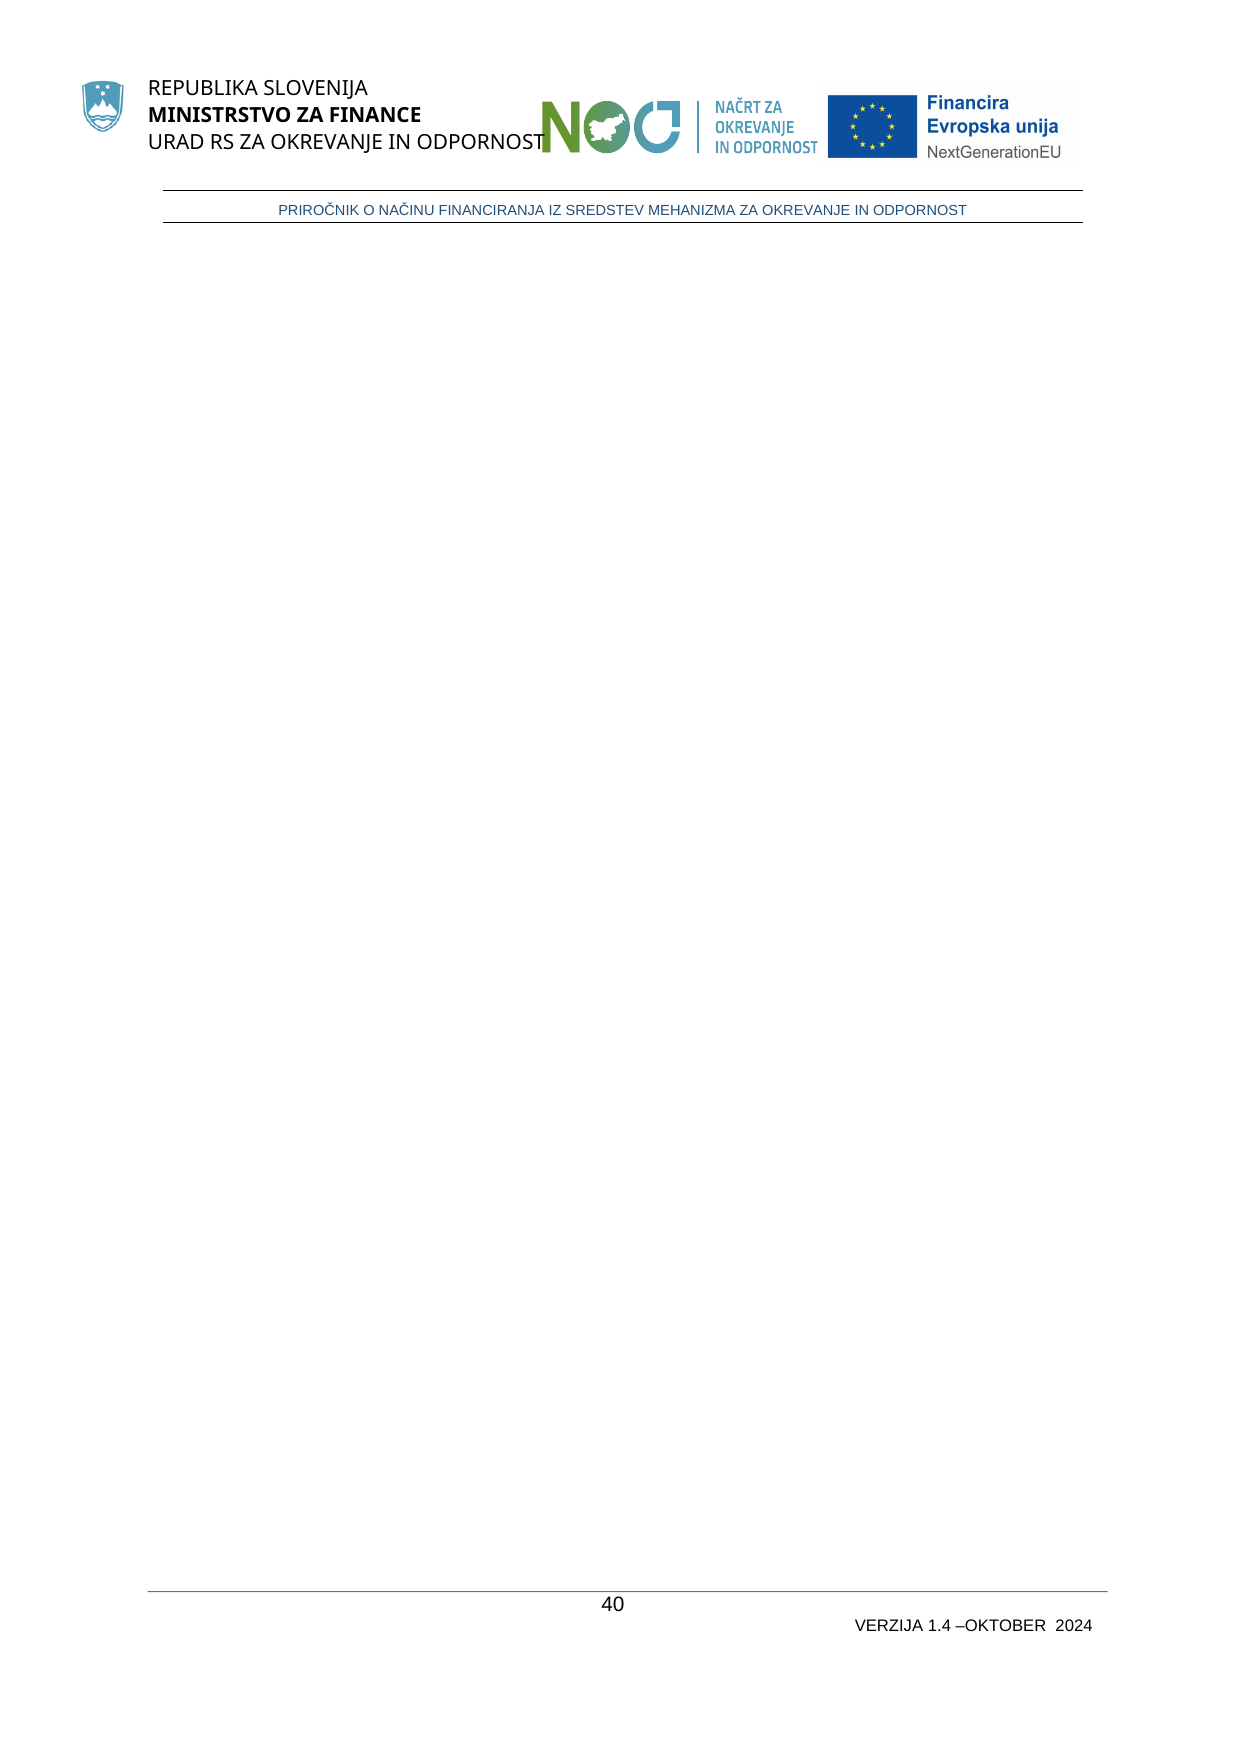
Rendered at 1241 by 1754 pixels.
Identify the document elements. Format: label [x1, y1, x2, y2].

picture [542, 95, 818, 155]
picture [821, 85, 1078, 166]
picture [76, 75, 127, 132]
